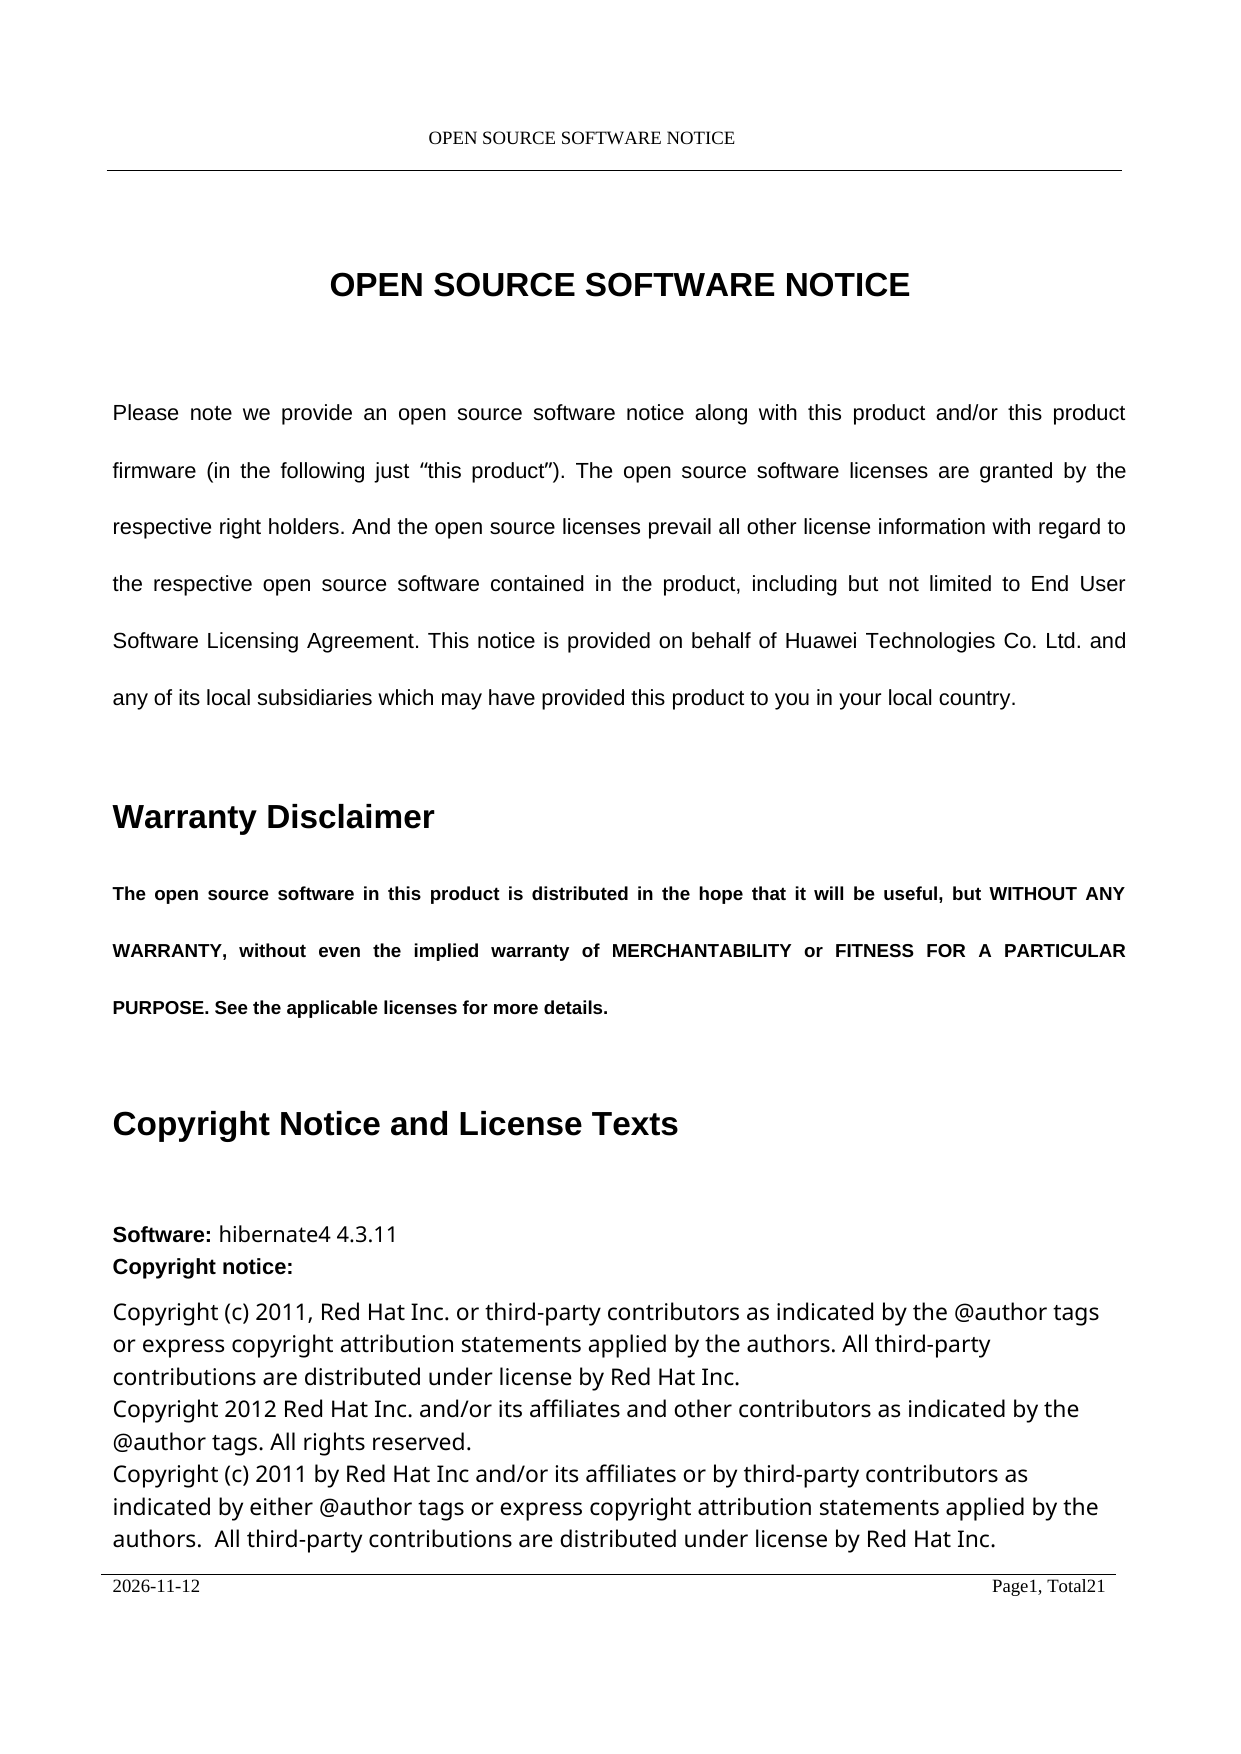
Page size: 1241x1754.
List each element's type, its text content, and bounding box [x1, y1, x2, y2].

text Software: hibernate4 4.3.11 [112, 1217, 1128, 1250]
text Please note we provide an open source software notice along with this product and/or this product firmware (in the following just “this product”). The open source software licenses are granted by the respective right holders. And the open source licenses prevail all other license information with regard to the respective open source software contained in the product, including but not limited to End User Software Licensing Agreement. This notice is provided on behalf of Huawei Technologies Co. Ltd. and any of its local subsidiaries which may have provided this product to you in your local country. [112, 397, 1128, 713]
text Copyright notice: [112, 1250, 1128, 1282]
text Copyright Notice and License Texts [112, 1091, 1128, 1156]
text The open source software in this product is distributed in the hope that it will be useful, but WITHOUT ANY WARRANTY, without even the implied warranty of MERCHANTABILITY or FITNESS FOR A PARTICULAR PURPOSE. See the applicable licenses for more details. [112, 877, 1128, 1024]
text Warranty Disclaimer [112, 784, 1128, 849]
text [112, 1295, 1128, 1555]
text OPEN SOURCE SOFTWARE NOTICE [112, 251, 1128, 316]
